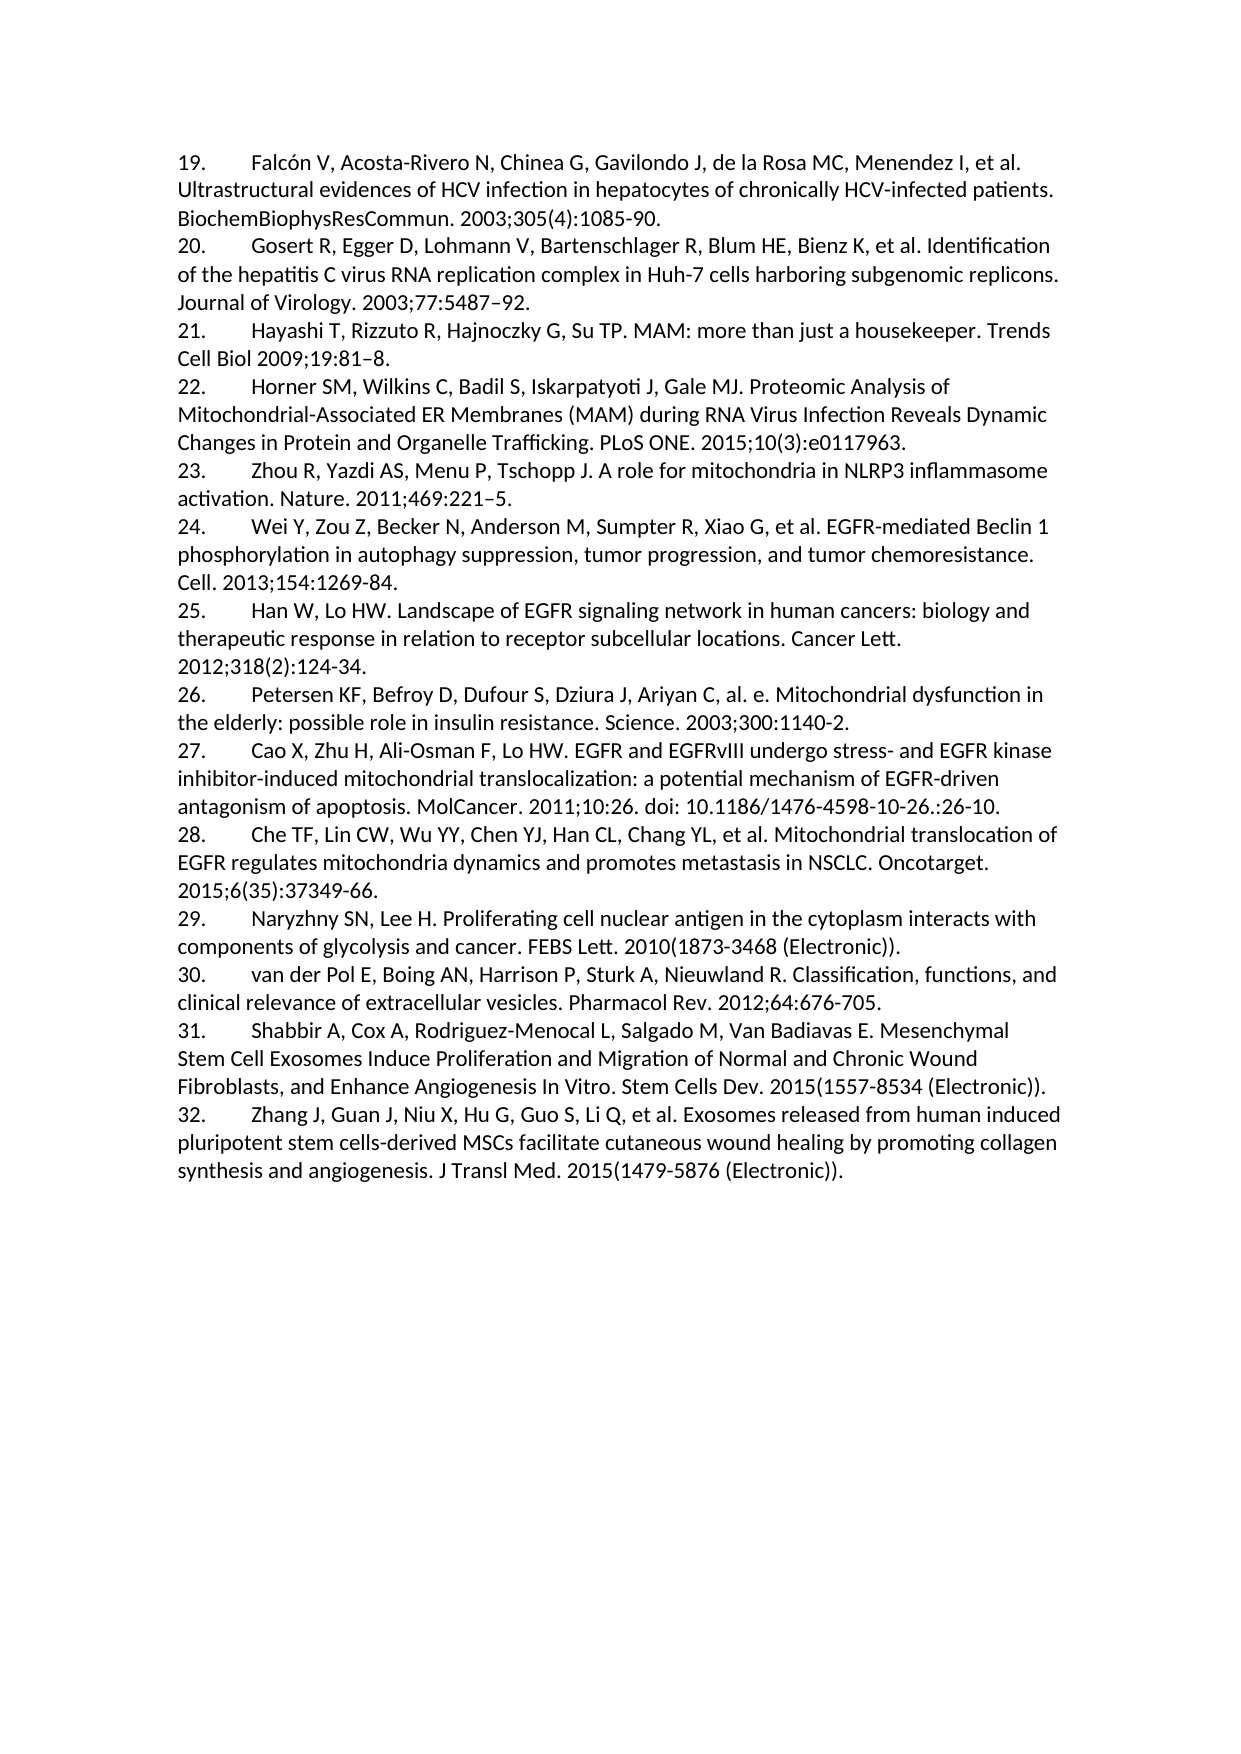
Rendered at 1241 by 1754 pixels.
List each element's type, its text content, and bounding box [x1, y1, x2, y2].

text 20. Gosert R, Egger D, Lohmann V, Bartenschlager R, Blum HE, Bienz K, et al. Identification of the hepatitis C virus RNA replication complex in Huh-7 cells harboring subgenomic replicons. Journal of Virology. 2003;77:5487–92. [177, 232, 1063, 316]
text 22. Horner SM, Wilkins C, Badil S, Iskarpatyoti J, Gale MJ. Proteomic Analysis of Mitochondrial-Associated ER Membranes (MAM) during RNA Virus Infection Reveals Dynamic Changes in Protein and Organelle Trafficking. PLoS ONE. 2015;10(3):e0117963. [177, 372, 1063, 456]
text 19. Falcón V, Acosta-Rivero N, Chinea G, Gavilondo J, de la Rosa MC, Menendez I, et al. Ultrastructural evidences of HCV infection in hepatocytes of chronically HCV-infected patients. BiochemBiophysResCommun. 2003;305(4):1085-90. [177, 148, 1063, 232]
text 27. Cao X, Zhu H, Ali-Osman F, Lo HW. EGFR and EGFRvIII undergo stress- and EGFR kinase inhibitor-induced mitochondrial translocalization: a potential mechanism of EGFR-driven antagonism of apoptosis. MolCancer. 2011;10:26. doi: 10.1186/1476-4598-10-26.:26-10. [177, 736, 1063, 820]
text 23. Zhou R, Yazdi AS, Menu P, Tschopp J. A role for mitochondria in NLRP3 inflammasome activation. Nature. 2011;469:221–5. [177, 456, 1063, 512]
text 26. Petersen KF, Befroy D, Dufour S, Dziura J, Ariyan C, al. e. Mitochondrial dysfunction in the elderly: possible role in insulin resistance. Science. 2003;300:1140-2. [177, 680, 1063, 736]
text 31. Shabbir A, Cox A, Rodriguez-Menocal L, Salgado M, Van Badiavas E. Mesenchymal Stem Cell Exosomes Induce Proliferation and Migration of Normal and Chronic Wound Fibroblasts, and Enhance Angiogenesis In Vitro. Stem Cells Dev. 2015(1557-8534 (Electronic)). [177, 1016, 1063, 1100]
text 24. Wei Y, Zou Z, Becker N, Anderson M, Sumpter R, Xiao G, et al. EGFR-mediated Beclin 1 phosphorylation in autophagy suppression, tumor progression, and tumor chemoresistance. Cell. 2013;154:1269-84. [177, 512, 1063, 596]
text 30. van der Pol E, Boing AN, Harrison P, Sturk A, Nieuwland R. Classification, functions, and clinical relevance of extracellular vesicles. Pharmacol Rev. 2012;64:676-705. [177, 960, 1063, 1016]
text 28. Che TF, Lin CW, Wu YY, Chen YJ, Han CL, Chang YL, et al. Mitochondrial translocation of EGFR regulates mitochondria dynamics and promotes metastasis in NSCLC. Oncotarget. 2015;6(35):37349-66. [177, 820, 1063, 904]
text 29. Naryzhny SN, Lee H. Proliferating cell nuclear antigen in the cytoplasm interacts with components of glycolysis and cancer. FEBS Lett. 2010(1873-3468 (Electronic)). [177, 904, 1063, 960]
text 21. Hayashi T, Rizzuto R, Hajnoczky G, Su TP. MAM: more than just a housekeeper. Trends Cell Biol 2009;19:81–8. [177, 316, 1063, 372]
text 25. Han W, Lo HW. Landscape of EGFR signaling network in human cancers: biology and therapeutic response in relation to receptor subcellular locations. Cancer Lett. 2012;318(2):124-34. [177, 596, 1063, 680]
text 32. Zhang J, Guan J, Niu X, Hu G, Guo S, Li Q, et al. Exosomes released from human induced pluripotent stem cells-derived MSCs facilitate cutaneous wound healing by promoting collagen synthesis and angiogenesis. J Transl Med. 2015(1479-5876 (Electronic)). [177, 1100, 1063, 1184]
